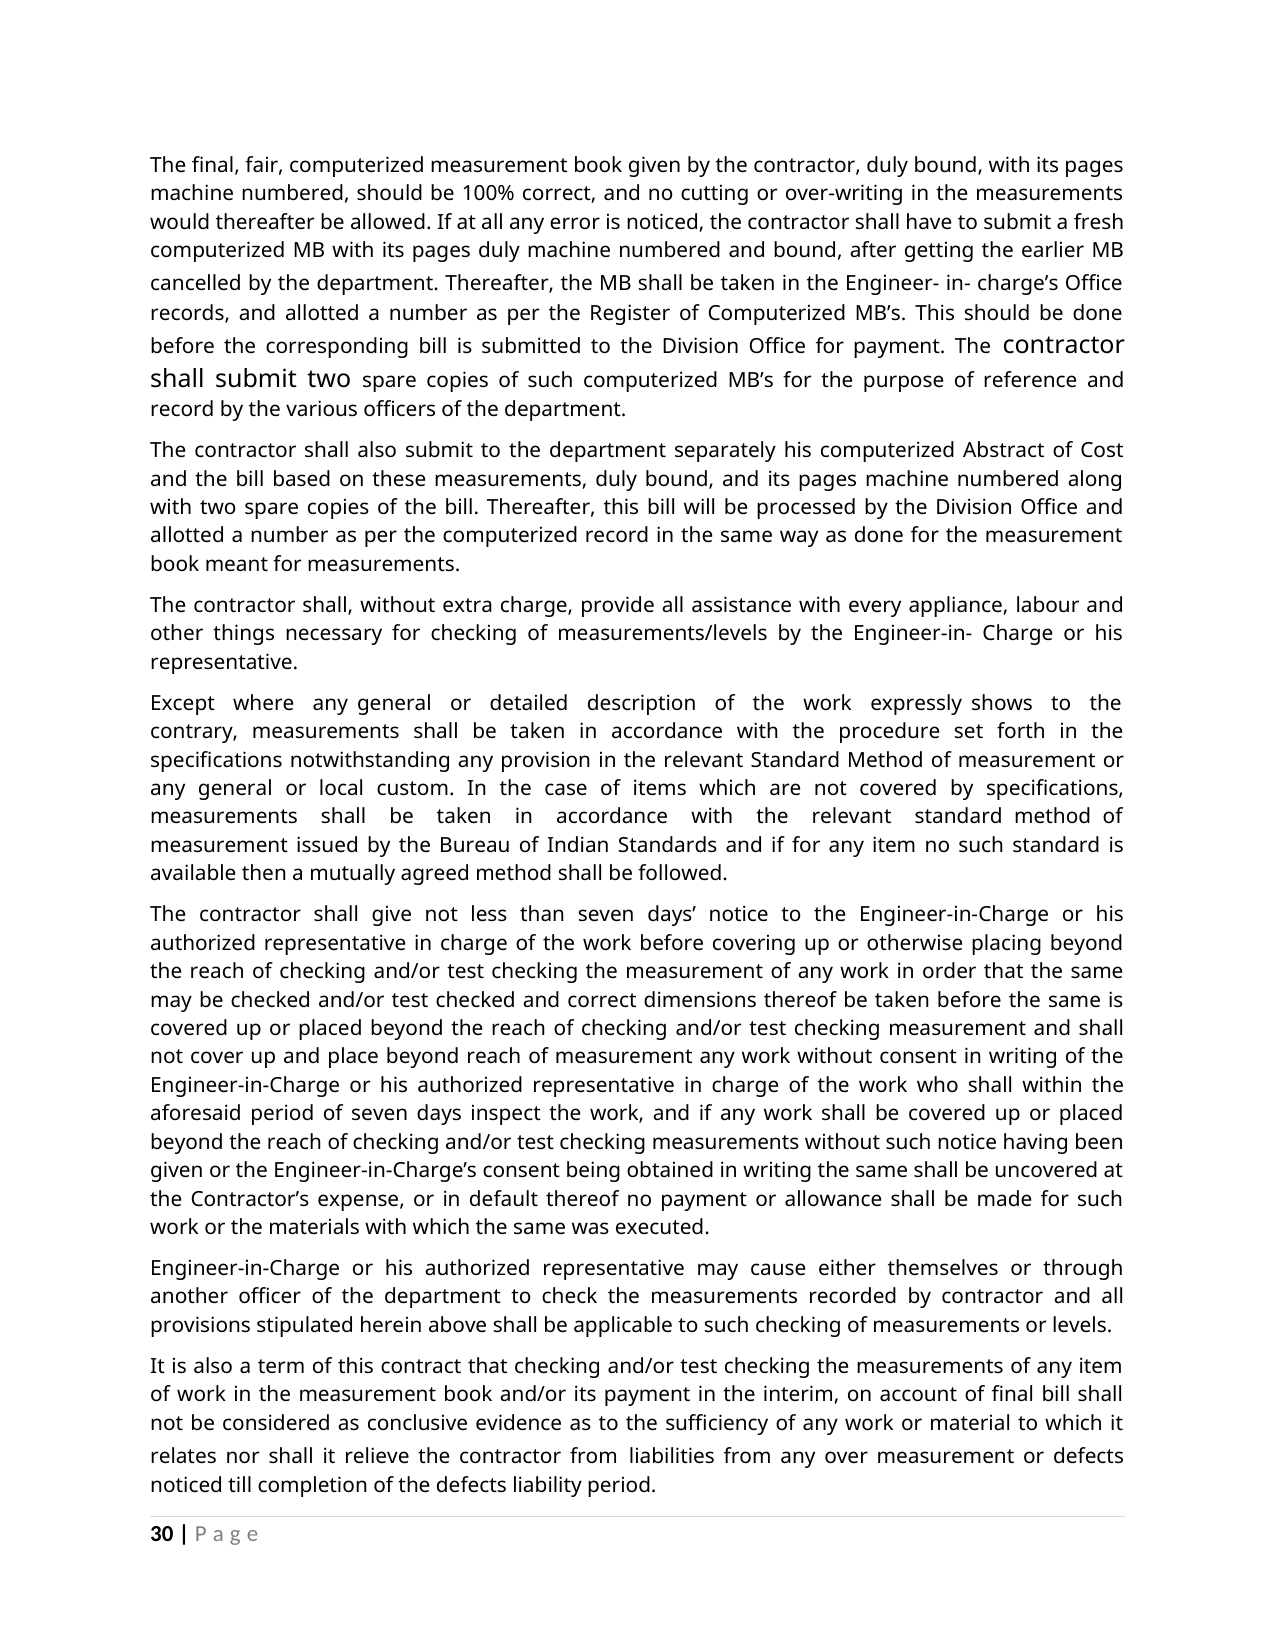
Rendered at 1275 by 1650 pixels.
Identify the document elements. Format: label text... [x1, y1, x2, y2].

text The contractor shall, without extra charge, provide all assistance with every appliance, labour and other things necessary for checking of measurements/levels by the Engineer-in- Charge or his representative. [150, 590, 1125, 675]
text The contractor shall give not less than seven days’ notice to the Engineer-in-Charge or his authorized representative in charge of the work before covering up or otherwise placing beyond the reach of checking and/or test checking the measurement of any work in order that the same may be checked and/or test checked and correct dimensions thereof be taken before the same is covered up or placed beyond the reach of checking and/or test checking measurement and shall not cover up and place beyond reach of measurement any work without consent in writing of the Engineer-in-Charge or his authorized representative in charge of the work who shall within the aforesaid period of seven days inspect the work, and if any work shall be covered up or placed beyond the reach of checking and/or test checking measurements without such notice having been given or the Engineer-in-Charge’s consent being obtained in writing the same shall be uncovered at the Contractor’s expense, or in default thereof no payment or allowance shall be made for such work or the materials with which the same was executed. [150, 899, 1125, 1241]
text The final, fair, computerized measurement book given by the contractor, duly bound, with its pages machine numbered, should be 100% correct, and no cutting or over-writing in the measurements would thereafter be allowed. If at all any error is noticed, the contractor shall have to submit a fresh computerized MB with its pages duly machine numbered and bound, after getting the earlier MB cancelled by the department. Thereafter, the MB shall be taken in the Engineer- in- charge’s Office records, and allotted a number as per the Register of Computerized MB’s. This should be done before the corresponding bill is submitted to the Division Office for payment. The contractor shall submit two spare copies of such computerized MB’s for the purpose of reference and record by the various officers of the department. [150, 150, 1125, 423]
text Engineer-in-Charge or his authorized representative may cause either themselves or through another officer of the department to check the measurements recorded by contractor and all provisions stipulated herein above shall be applicable to such checking of measurements or levels. [150, 1253, 1125, 1338]
text It is also a term of this contract that checking and/or test checking the measurements of any item of work in the measurement book and/or its payment in the interim, on account of final bill shall not be considered as conclusive evidence as to the sufficiency of any work or material to which it relates nor shall it relieve the contractor from liabilities from any over measurement or defects noticed till completion of the defects liability period. [150, 1351, 1125, 1499]
text Except where any general or detailed description of the work expressly shows to the contrary, measurements shall be taken in accordance with the procedure set forth in the specifications notwithstanding any provision in the relevant Standard Method of measurement or any general or local custom. In the case of items which are not covered by specifications, measurements shall be taken in accordance with the relevant standard method of measurement issued by the Bureau of Indian Standards and if for any item no such standard is available then a mutually agreed method shall be followed. [150, 688, 1125, 887]
text The contractor shall also submit to the department separately his computerized Abstract of Cost and the bill based on these measurements, duly bound, and its pages machine numbered along with two spare copies of the bill. Thereafter, this bill will be processed by the Division Office and allotted a number as per the computerized record in the same way as done for the measurement book meant for measurements. [150, 435, 1125, 577]
